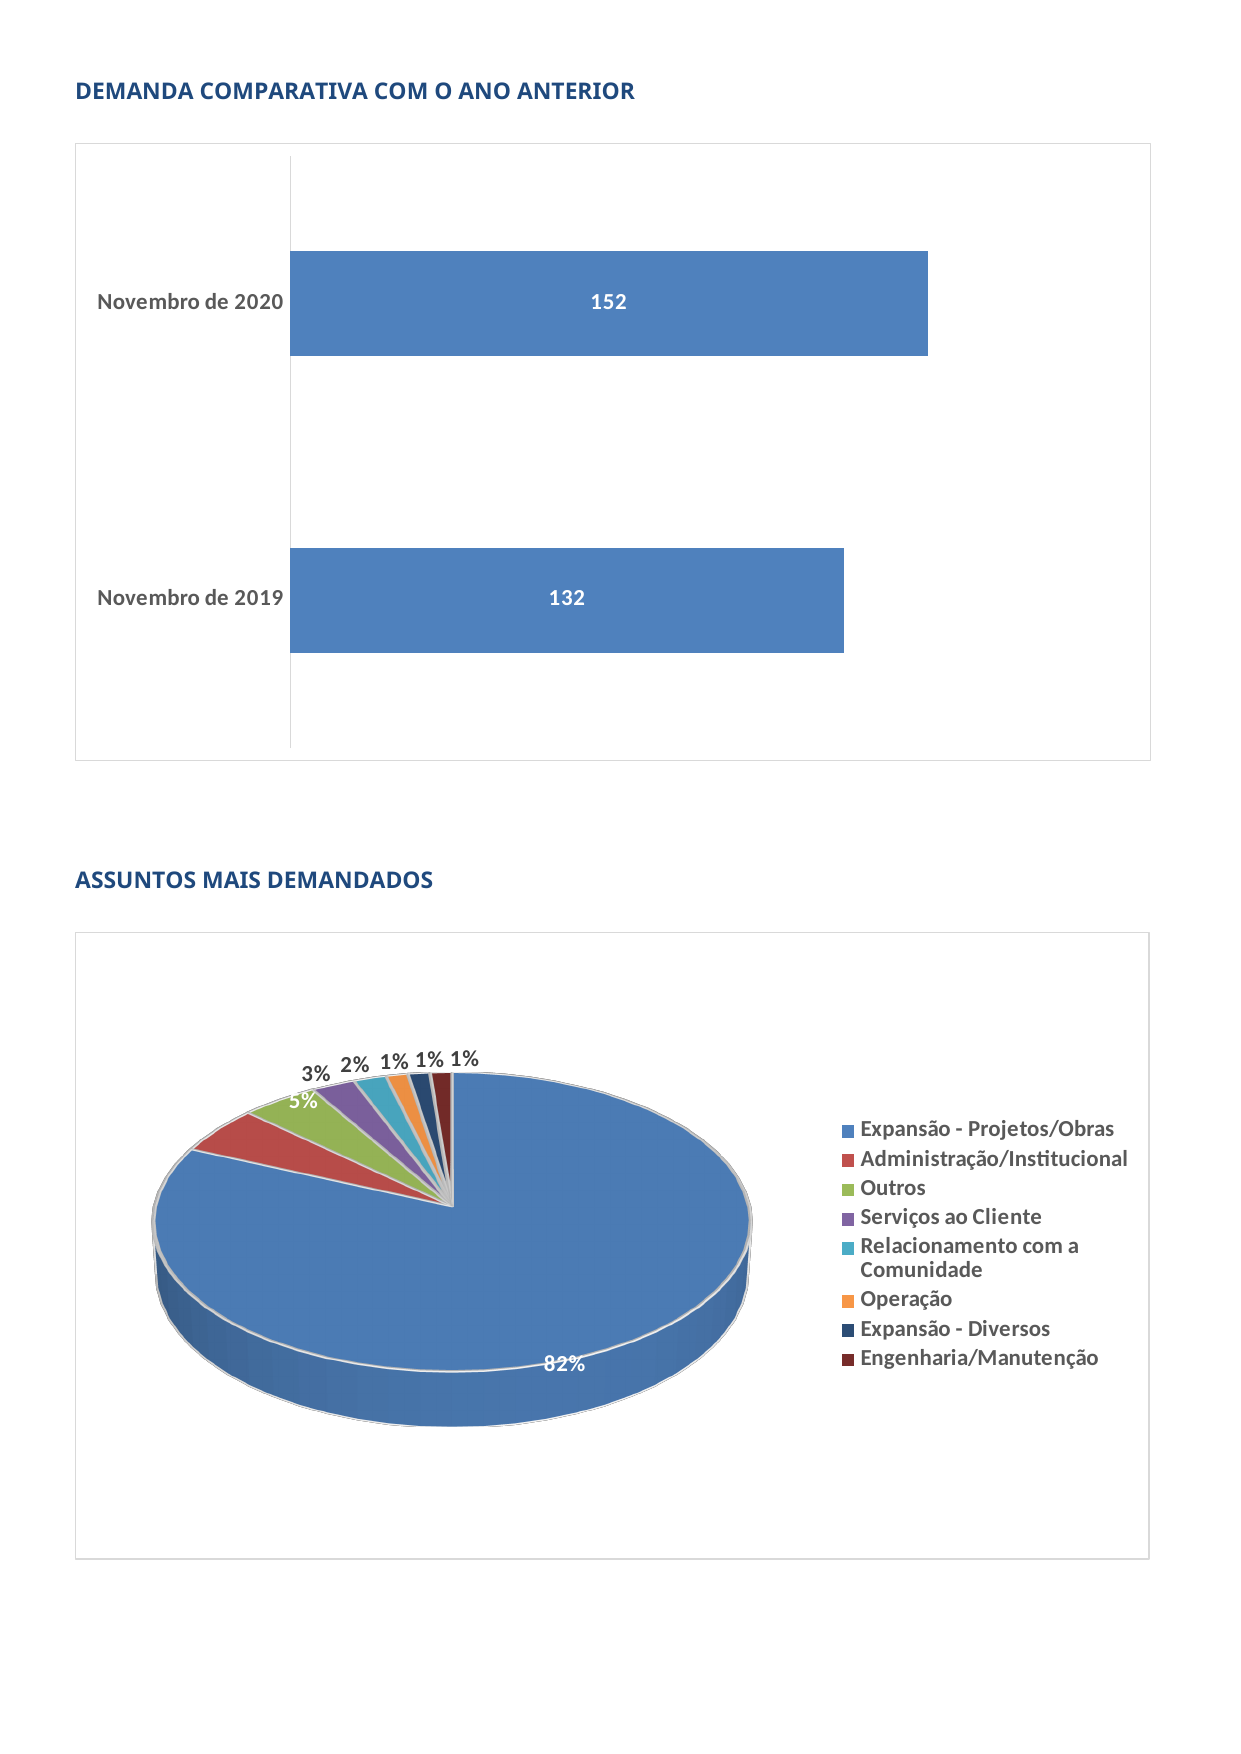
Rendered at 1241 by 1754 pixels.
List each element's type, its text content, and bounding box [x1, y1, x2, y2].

text DEMANDA COMPARATIVA COM O ANO ANTERIOR [75, 75, 1165, 106]
text ASSUNTOS MAIS DEMANDADOS [75, 864, 1165, 895]
